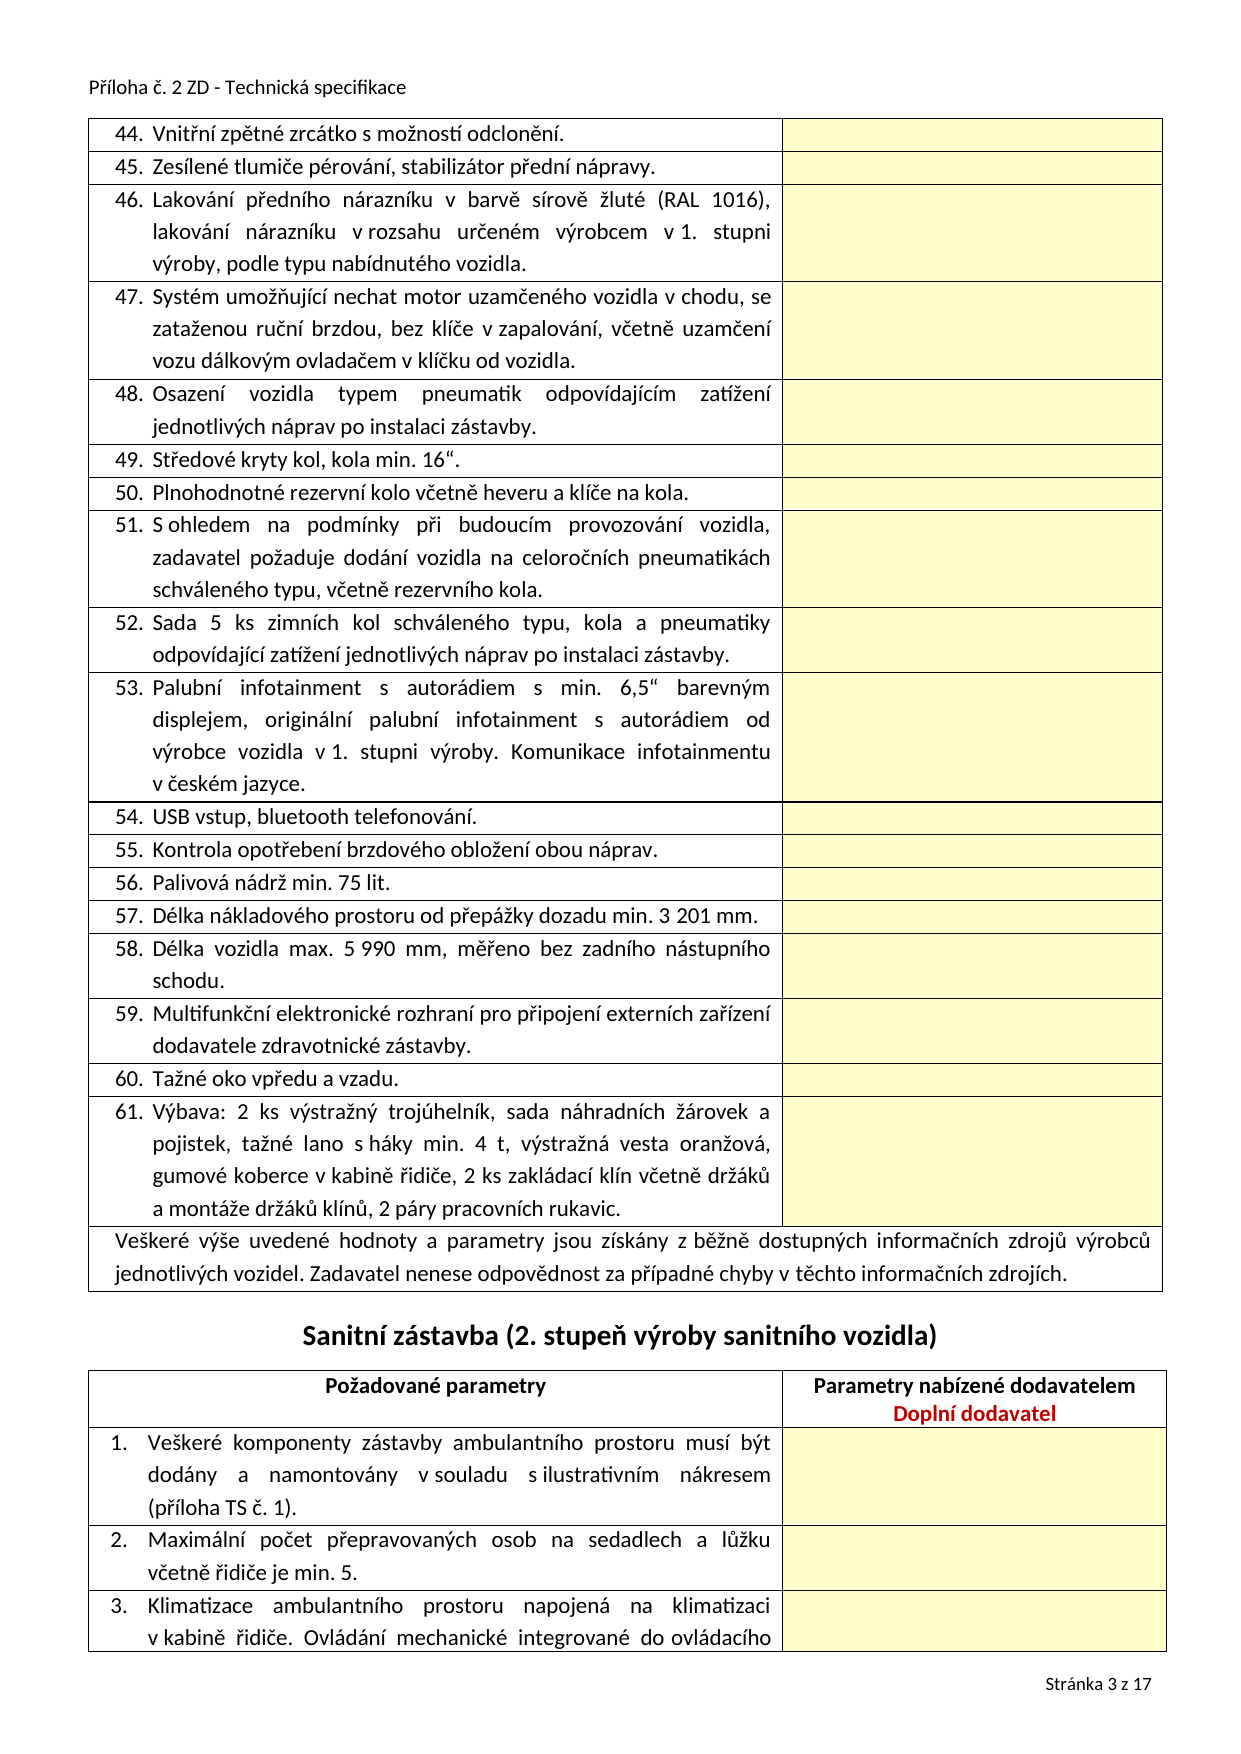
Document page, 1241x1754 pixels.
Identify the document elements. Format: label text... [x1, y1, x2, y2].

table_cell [89, 1591, 782, 1651]
subtitle Sanitní zástavba (2. stupeň výroby sanitního vozidla) [89, 1317, 1152, 1352]
table_cell [783, 1097, 1162, 1226]
table_cell [783, 511, 1162, 607]
table_cell S ohledem na podmínky při budoucím provozování vozidla, zadavatel požaduje dodání vozidla na celoročních pneumatikách schváleného typu, včetně rezervního kola. [89, 511, 782, 607]
table_cell Vnitřní zpětné zrcátko s možností odclonění. [89, 119, 782, 151]
table_cell Veškeré komponenty zástavby ambulantního prostoru musí být dodány a namontovány v souladu s ilustrativním nákresem (příloha TS č. 1). [89, 1428, 782, 1524]
table_cell [783, 185, 1162, 281]
table_cell Zesílené tlumiče pérování, stabilizátor přední nápravy. [89, 152, 782, 184]
table_cell Maximální počet přepravovaných osob na sedadlech a lůžku včetně řidiče je min. 5. [89, 1526, 782, 1590]
table_header Požadované parametry [89, 1371, 782, 1427]
table_cell Lakování předního nárazníku v barvě sírově žluté (RAL 1016), lakování nárazníku v rozsahu určeném výrobcem v 1. stupni výroby, podle typu nabídnutého vozidla. [89, 185, 782, 281]
table_cell [783, 1591, 1166, 1651]
table_cell [783, 608, 1162, 672]
table_cell [783, 673, 1162, 801]
table_cell [783, 282, 1162, 378]
table_cell Délka nákladového prostoru od přepážky dozadu min. 3 201 mm. [89, 901, 782, 933]
table_header Parametry nabízené dodavatelem Doplní dodavatel [783, 1371, 1166, 1427]
table_cell [783, 934, 1162, 998]
table_cell Veškeré výše uvedené hodnoty a parametry jsou získány z běžně dostupných informačních zdrojů výrobců jednotlivých vozidel. Zadavatel nenese odpovědnost za případné chyby v těchto informačních zdrojích. [89, 1227, 1162, 1291]
table_cell Sada 5 ks zimních kol schváleného typu, kola a pneumatiky odpovídající zatížení jednotlivých náprav po instalaci zástavby. [89, 608, 782, 672]
table_cell [783, 152, 1162, 184]
table_cell Osazení vozidla typem pneumatik odpovídajícím zatížení jednotlivých náprav po instalaci zástavby. [89, 380, 782, 444]
table_cell Palubní infotainment s autorádiem s min. 6,5“ barevným displejem, originální palubní infotainment s autorádiem od výrobce vozidla v 1. stupni výroby. Komunikace infotainmentu v českém jazyce. [89, 673, 782, 801]
table_cell [783, 445, 1162, 477]
table_cell [783, 380, 1162, 444]
table_cell [783, 868, 1162, 900]
table_cell Tažné oko vpředu a vzadu. [89, 1064, 782, 1096]
table_cell [783, 1064, 1162, 1096]
table_cell [783, 803, 1162, 834]
table_cell Výbava: 2 ks výstražný trojúhelník, sada náhradních žárovek a pojistek, tažné lano s háky min. 4 t, výstražná vesta oranžová, gumové koberce v kabině řidiče, 2 ks zakládací klín včetně držáků a montáže držáků klínů, 2 páry pracovních rukavic. [89, 1097, 782, 1226]
table_cell [783, 901, 1162, 933]
table_cell [783, 1526, 1166, 1590]
table_cell Kontrola opotřebení brzdového obložení obou náprav. [89, 835, 782, 867]
table_cell USB vstup, bluetooth telefonování. [89, 803, 782, 834]
table_cell Palivová nádrž min. 75 lit. [89, 868, 782, 900]
table_cell Středové kryty kol, kola min. 16“. [89, 445, 782, 477]
table_cell [783, 835, 1162, 867]
table_cell Systém umožňující nechat motor uzamčeného vozidla v chodu, se zataženou ruční brzdou, bez klíče v zapalování, včetně uzamčení vozu dálkovým ovladačem v klíčku od vozidla. [89, 282, 782, 378]
table_cell [783, 1428, 1166, 1524]
table_cell Multifunkční elektronické rozhraní pro připojení externích zařízení dodavatele zdravotnické zástavby. [89, 999, 782, 1063]
table_cell Délka vozidla max. 5 990 mm, měřeno bez zadního nástupního schodu. [89, 934, 782, 998]
table_cell Plnohodnotné rezervní kolo včetně heveru a klíče na kola. [89, 478, 782, 509]
table_cell [783, 119, 1162, 151]
table_cell [783, 478, 1162, 509]
table_cell [783, 999, 1162, 1063]
